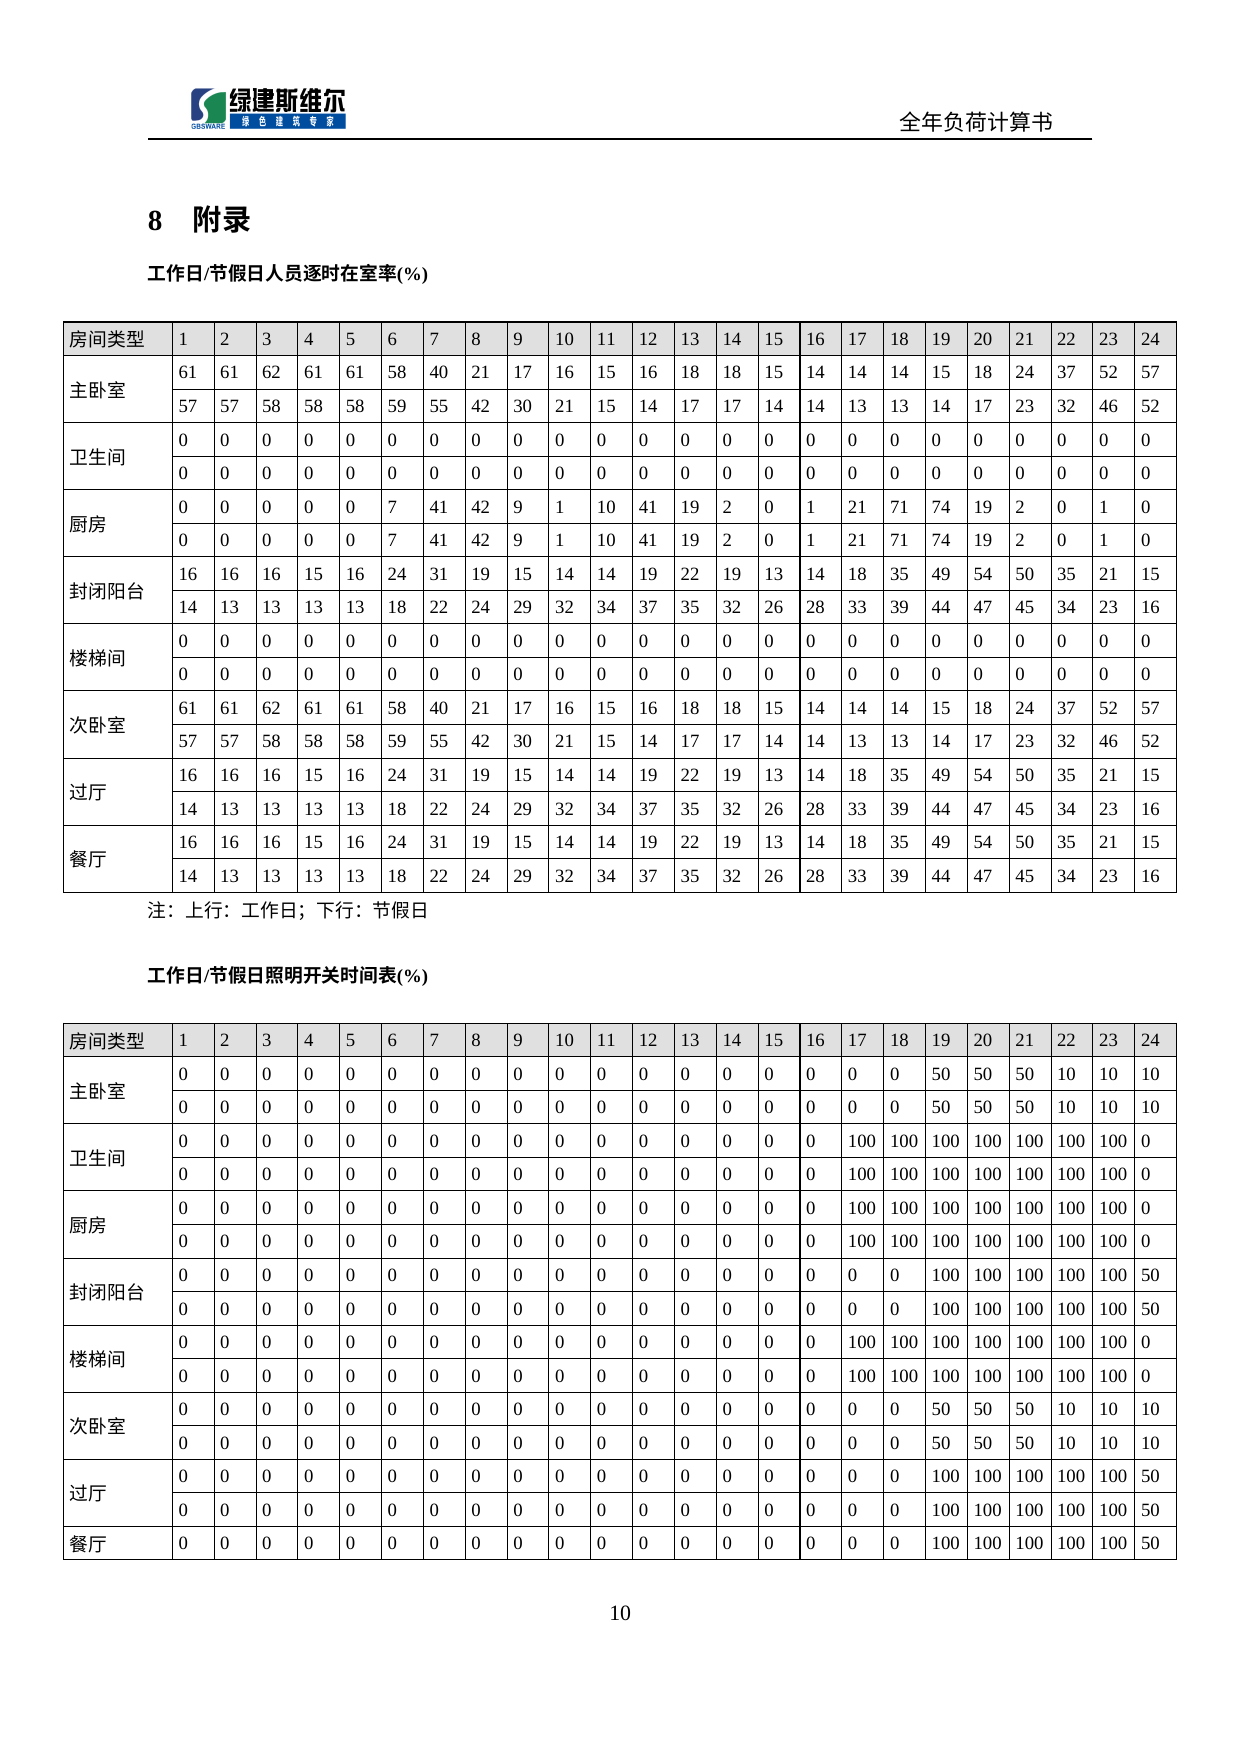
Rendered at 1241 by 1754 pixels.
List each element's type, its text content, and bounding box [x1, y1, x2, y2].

table_cell 0 [633, 1091, 674, 1123]
table_cell 0 [633, 1292, 674, 1324]
table_cell 0 [382, 1493, 423, 1526]
table_cell 0 [801, 1326, 841, 1358]
table_cell 16 [633, 691, 674, 724]
table_cell 14 [926, 390, 967, 422]
table_cell 50 [1135, 1460, 1176, 1492]
table_cell 0 [298, 624, 339, 657]
table_cell 15 [1135, 826, 1176, 858]
table_header 13 [675, 323, 716, 355]
table_cell 15 [508, 557, 548, 590]
table_cell 卫生间 [64, 423, 172, 489]
table_cell 100 [968, 1158, 1009, 1190]
table_cell 0 [884, 1393, 925, 1425]
table_cell 50 [1010, 1393, 1051, 1425]
table_cell 29 [508, 591, 548, 623]
table_cell 37 [633, 591, 674, 623]
table_cell 0 [466, 1091, 507, 1123]
table_cell 40 [424, 356, 465, 388]
table_cell 0 [466, 658, 507, 690]
table_cell 35 [1052, 759, 1092, 791]
table_cell 62 [257, 356, 297, 388]
table_cell 0 [257, 1158, 297, 1190]
table_cell 0 [173, 423, 214, 456]
table_cell 0 [842, 1259, 883, 1291]
table_cell 39 [884, 591, 925, 623]
table_cell 0 [466, 1124, 507, 1157]
table_cell 0 [549, 1426, 590, 1459]
table_cell 100 [1052, 1359, 1092, 1392]
table_cell 0 [466, 1460, 507, 1492]
table_cell 57 [1135, 691, 1176, 724]
table_cell 0 [842, 1493, 883, 1526]
table_cell 16 [257, 557, 297, 590]
table_header 21 [1010, 323, 1051, 355]
table_cell 17 [675, 725, 716, 757]
table_cell 0 [173, 1191, 214, 1224]
table_cell 100 [1010, 1326, 1051, 1358]
table_cell 61 [298, 691, 339, 724]
table_cell 14 [549, 826, 590, 858]
table_cell 0 [549, 1460, 590, 1492]
table_cell 100 [968, 1259, 1009, 1291]
table_cell 0 [298, 1493, 339, 1526]
table_cell 100 [842, 1191, 883, 1224]
table_cell 24 [466, 859, 507, 892]
table_cell 34 [591, 859, 632, 892]
table_cell 24 [466, 792, 507, 824]
table_cell 22 [675, 759, 716, 791]
table_cell 16 [549, 691, 590, 724]
table_cell 100 [1052, 1527, 1092, 1559]
table_cell 0 [591, 1259, 632, 1291]
table_cell 0 [298, 423, 339, 456]
table_cell 0 [759, 1158, 799, 1190]
table_cell 0 [759, 1359, 799, 1392]
table_cell 14 [842, 356, 883, 388]
table_cell 0 [424, 1359, 465, 1392]
table_cell 100 [1093, 1158, 1134, 1190]
table_cell 0 [257, 1091, 297, 1123]
table_cell 31 [424, 557, 465, 590]
table_cell 13 [884, 390, 925, 422]
table_cell 37 [633, 792, 674, 824]
table_cell 0 [424, 1292, 465, 1324]
table_cell 卫生间 [64, 1124, 172, 1190]
table_cell 0 [1135, 1191, 1176, 1224]
table_cell 100 [1010, 1191, 1051, 1224]
table_cell 0 [591, 1493, 632, 1526]
table_cell 0 [675, 457, 716, 489]
table_header 24 [1135, 323, 1176, 355]
table_cell 14 [549, 759, 590, 791]
table_cell 0 [926, 658, 967, 690]
table_cell 100 [968, 1460, 1009, 1492]
table_cell 32 [717, 859, 758, 892]
table_cell 24 [466, 591, 507, 623]
table_cell 0 [591, 1460, 632, 1492]
table_cell 61 [298, 356, 339, 388]
table_cell 15 [508, 826, 548, 858]
table_cell 100 [1093, 1292, 1134, 1324]
table_cell 100 [1093, 1493, 1134, 1526]
table_cell 18 [842, 826, 883, 858]
table_cell 0 [508, 1359, 548, 1392]
table_cell 0 [1093, 423, 1134, 456]
table_header 10 [549, 323, 590, 355]
table_cell 0 [466, 1259, 507, 1291]
table_cell 2 [1010, 524, 1051, 556]
table_cell 17 [508, 691, 548, 724]
table_cell 0 [1093, 457, 1134, 489]
table_cell 21 [466, 691, 507, 724]
table_cell 34 [591, 792, 632, 824]
table_cell 52 [1093, 356, 1134, 388]
table_cell 2 [717, 524, 758, 556]
table_cell 0 [340, 1493, 381, 1526]
table_cell 0 [1093, 624, 1134, 657]
table_cell 0 [257, 1191, 297, 1224]
table_cell 16 [1135, 792, 1176, 824]
table_cell 18 [842, 759, 883, 791]
table_cell 0 [173, 1091, 214, 1123]
table_header 12 [633, 323, 674, 355]
table_cell 0 [717, 1191, 758, 1224]
table_cell 18 [675, 691, 716, 724]
table_cell 0 [717, 658, 758, 690]
table_cell 16 [549, 356, 590, 388]
table_cell 16 [257, 826, 297, 858]
table_cell 35 [884, 557, 925, 590]
table_cell 0 [298, 1225, 339, 1257]
table_cell 0 [1135, 423, 1176, 456]
table_cell 0 [633, 1158, 674, 1190]
table_cell 100 [842, 1359, 883, 1392]
table_cell 21 [1093, 557, 1134, 590]
table_cell 100 [926, 1460, 967, 1492]
table_header 4 [298, 1024, 339, 1056]
table_cell 0 [424, 658, 465, 690]
table_cell 18 [717, 691, 758, 724]
table_cell 41 [424, 524, 465, 556]
table_cell 0 [759, 1191, 799, 1224]
table_cell 0 [633, 1191, 674, 1224]
table_cell 1 [1093, 524, 1134, 556]
table_cell 0 [675, 624, 716, 657]
table_cell 14 [842, 691, 883, 724]
table_cell 0 [257, 423, 297, 456]
table_cell 14 [801, 691, 841, 724]
table_header 9 [508, 323, 548, 355]
table_cell 0 [215, 1158, 256, 1190]
table_cell 0 [675, 423, 716, 456]
table_cell 100 [1052, 1191, 1092, 1224]
table_cell 0 [424, 1426, 465, 1459]
table_cell 0 [257, 1124, 297, 1157]
table_cell 10 [1093, 1426, 1134, 1459]
table_cell 0 [257, 1259, 297, 1291]
table_header 23 [1093, 323, 1134, 355]
table_cell 0 [926, 624, 967, 657]
table_cell 50 [926, 1426, 967, 1459]
table_cell 42 [466, 725, 507, 757]
table_cell 0 [675, 1124, 716, 1157]
table_cell 0 [508, 1225, 548, 1257]
table_header 2 [215, 323, 256, 355]
table_cell 10 [1052, 1393, 1092, 1425]
table_cell 61 [215, 691, 256, 724]
table_cell 50 [968, 1091, 1009, 1123]
table_cell 0 [926, 423, 967, 456]
table_cell 52 [1135, 725, 1176, 757]
table_cell 0 [884, 1493, 925, 1526]
table_cell 0 [591, 658, 632, 690]
table_header 6 [382, 1024, 423, 1056]
table_cell 100 [926, 1326, 967, 1358]
table_header 5 [340, 1024, 381, 1056]
table_cell 2 [717, 490, 758, 523]
table_header 4 [298, 323, 339, 355]
table_cell 16 [1135, 591, 1176, 623]
table_cell 47 [968, 591, 1009, 623]
table_cell 10 [591, 524, 632, 556]
table_cell 100 [884, 1124, 925, 1157]
table_cell 0 [801, 624, 841, 657]
table_cell 0 [591, 1326, 632, 1358]
table_cell 0 [340, 1326, 381, 1358]
table_cell 0 [717, 1393, 758, 1425]
table_cell 2 [1010, 490, 1051, 523]
table_cell 10 [1093, 1393, 1134, 1425]
table_cell 17 [968, 725, 1009, 757]
table_cell 0 [298, 1460, 339, 1492]
table_cell 100 [1052, 1460, 1092, 1492]
table_cell 49 [926, 826, 967, 858]
table_cell 100 [842, 1158, 883, 1190]
table_cell 0 [884, 658, 925, 690]
table_cell 0 [591, 1057, 632, 1090]
table_cell 0 [591, 1158, 632, 1190]
table_cell 100 [1010, 1359, 1051, 1392]
table_header 8 [466, 1024, 507, 1056]
table_cell 0 [173, 1359, 214, 1392]
table_cell 0 [508, 1057, 548, 1090]
table_cell 0 [633, 1259, 674, 1291]
table_cell 0 [382, 1426, 423, 1459]
table_cell 0 [717, 624, 758, 657]
table_cell 0 [215, 1124, 256, 1157]
table_cell 0 [633, 1225, 674, 1257]
table_cell 42 [466, 524, 507, 556]
table_cell 31 [424, 826, 465, 858]
table_cell 0 [257, 1460, 297, 1492]
table_cell 0 [549, 1359, 590, 1392]
table_cell 13 [298, 591, 339, 623]
table_cell 100 [968, 1359, 1009, 1392]
table_cell 0 [215, 1191, 256, 1224]
table_cell 30 [508, 390, 548, 422]
table_header 13 [675, 1024, 716, 1056]
table_cell 0 [801, 1460, 841, 1492]
table_cell 0 [717, 1359, 758, 1392]
table_cell 32 [1052, 390, 1092, 422]
table_cell 0 [633, 658, 674, 690]
table_cell 0 [675, 1426, 716, 1459]
table_cell 0 [466, 1292, 507, 1324]
table_cell 0 [675, 1460, 716, 1492]
table_cell 0 [675, 1225, 716, 1257]
table_cell 0 [759, 1057, 799, 1090]
table_cell 19 [466, 557, 507, 590]
table_cell 0 [424, 457, 465, 489]
table_cell 57 [1135, 356, 1176, 388]
table_cell 32 [549, 859, 590, 892]
table_cell 18 [717, 356, 758, 388]
table_cell 16 [1135, 859, 1176, 892]
table_cell 0 [382, 457, 423, 489]
table_header 7 [424, 1024, 465, 1056]
table_cell 15 [298, 557, 339, 590]
table_cell 35 [675, 859, 716, 892]
table_cell 0 [801, 423, 841, 456]
table_cell 0 [298, 1393, 339, 1425]
table_cell 0 [340, 1158, 381, 1190]
table_cell 楼梯间 [64, 624, 172, 690]
table_cell 22 [675, 557, 716, 590]
table_cell 100 [968, 1225, 1009, 1257]
table_cell 0 [215, 1292, 256, 1324]
table_cell 0 [173, 1124, 214, 1157]
table_cell 57 [173, 725, 214, 757]
table_cell 19 [968, 524, 1009, 556]
table_cell 0 [801, 457, 841, 489]
table_cell 0 [257, 524, 297, 556]
table_header 7 [424, 323, 465, 355]
table_cell 26 [759, 859, 799, 892]
table_cell 0 [298, 1124, 339, 1157]
table_cell 0 [298, 457, 339, 489]
table_cell 10 [1093, 1091, 1134, 1123]
table_cell 0 [1052, 624, 1092, 657]
table_cell 35 [884, 759, 925, 791]
table_cell 0 [549, 1091, 590, 1123]
table_cell 50 [1010, 1057, 1051, 1090]
table_cell 54 [968, 826, 1009, 858]
table_cell 0 [801, 1091, 841, 1123]
table_cell 0 [215, 1359, 256, 1392]
table_cell 19 [717, 759, 758, 791]
table_cell 61 [340, 691, 381, 724]
table_cell 0 [842, 658, 883, 690]
table_cell 100 [1052, 1326, 1092, 1358]
table_cell 0 [884, 1057, 925, 1090]
table_cell 23 [1093, 591, 1134, 623]
table_cell 0 [633, 1326, 674, 1358]
table_cell 0 [675, 1259, 716, 1291]
table_cell 0 [717, 1326, 758, 1358]
table_cell 100 [884, 1359, 925, 1392]
table_cell 18 [842, 557, 883, 590]
table_cell 0 [382, 1225, 423, 1257]
table_cell 0 [675, 1493, 716, 1526]
table_cell 100 [1052, 1493, 1092, 1526]
table_cell 0 [257, 1326, 297, 1358]
table_cell 100 [968, 1191, 1009, 1224]
table_cell 15 [1135, 759, 1176, 791]
table_cell 30 [508, 725, 548, 757]
table_cell 厨房 [64, 490, 172, 556]
table_cell 57 [173, 390, 214, 422]
table_cell 29 [508, 792, 548, 824]
table_cell 0 [382, 1460, 423, 1492]
table_cell 0 [591, 1527, 632, 1559]
table_cell 0 [884, 1292, 925, 1324]
table_cell 24 [382, 759, 423, 791]
table_header 15 [759, 1024, 799, 1056]
table_cell 0 [508, 624, 548, 657]
table_cell 57 [215, 725, 256, 757]
table_cell 15 [759, 356, 799, 388]
table_cell 0 [466, 423, 507, 456]
table_cell 14 [801, 557, 841, 590]
table_cell 14 [801, 725, 841, 757]
table_cell 15 [926, 356, 967, 388]
table_cell 100 [1010, 1124, 1051, 1157]
table_cell 40 [424, 691, 465, 724]
table_cell 7 [382, 490, 423, 523]
table_cell 0 [382, 1124, 423, 1157]
table_cell 0 [759, 524, 799, 556]
table_cell 0 [591, 1225, 632, 1257]
table_cell 0 [591, 1359, 632, 1392]
table_header 12 [633, 1024, 674, 1056]
table_cell 10 [1135, 1091, 1176, 1123]
table_cell 10 [1052, 1057, 1092, 1090]
table_cell 0 [633, 423, 674, 456]
table_cell 0 [215, 423, 256, 456]
table_cell 15 [298, 826, 339, 858]
table_cell 0 [549, 1225, 590, 1257]
table_cell 0 [173, 1460, 214, 1492]
table_cell 15 [591, 356, 632, 388]
table_cell 0 [298, 658, 339, 690]
table_cell 13 [759, 759, 799, 791]
table_cell 100 [968, 1493, 1009, 1526]
table_cell 0 [759, 624, 799, 657]
table_cell 13 [759, 557, 799, 590]
table_cell 71 [884, 524, 925, 556]
table_cell 16 [340, 759, 381, 791]
table_cell 0 [717, 1527, 758, 1559]
table_cell 0 [382, 1091, 423, 1123]
table_cell 0 [340, 1124, 381, 1157]
table_cell 22 [424, 792, 465, 824]
table_cell 44 [926, 859, 967, 892]
table_cell 0 [633, 1460, 674, 1492]
table_cell 0 [759, 1259, 799, 1291]
table_cell 0 [508, 1493, 548, 1526]
table_header 16 [801, 1024, 841, 1056]
table_cell 0 [968, 423, 1009, 456]
table_cell 42 [466, 490, 507, 523]
table_cell 21 [549, 390, 590, 422]
table_cell 0 [298, 1326, 339, 1358]
table_cell 0 [801, 1225, 841, 1257]
table_cell 0 [298, 524, 339, 556]
table_cell 0 [549, 658, 590, 690]
table_header 18 [884, 1024, 925, 1056]
table_cell 0 [842, 1057, 883, 1090]
table_cell 32 [549, 591, 590, 623]
table_cell 0 [717, 1259, 758, 1291]
table_cell 52 [1135, 390, 1176, 422]
table_cell 0 [215, 1426, 256, 1459]
table_cell 47 [968, 792, 1009, 824]
table_cell 0 [298, 490, 339, 523]
table_cell 49 [926, 557, 967, 590]
table_cell 0 [1010, 658, 1051, 690]
table_cell 58 [257, 725, 297, 757]
table_cell 0 [215, 490, 256, 523]
table_cell 19 [675, 524, 716, 556]
table_header 9 [508, 1024, 548, 1056]
subtitle 附录 [148, 185, 1092, 250]
table_cell 10 [1135, 1057, 1176, 1090]
table_cell 100 [1010, 1225, 1051, 1257]
table_cell 0 [968, 457, 1009, 489]
table_cell 0 [968, 658, 1009, 690]
table_cell 16 [340, 826, 381, 858]
table_cell 13 [842, 390, 883, 422]
table_cell 55 [424, 390, 465, 422]
table_cell 22 [424, 591, 465, 623]
table_cell 0 [633, 1057, 674, 1090]
table_cell 0 [257, 1359, 297, 1392]
table_cell 0 [508, 1426, 548, 1459]
table_cell 9 [508, 524, 548, 556]
table_cell 0 [759, 1527, 799, 1559]
text 工作日/节假日照明开关时间表(%) [148, 958, 1092, 990]
text 工作日/节假日人员逐时在室率(%) [148, 256, 1092, 289]
table_cell 0 [508, 1158, 548, 1190]
table_cell 57 [215, 390, 256, 422]
table_cell 0 [801, 658, 841, 690]
table_cell 50 [968, 1426, 1009, 1459]
table_cell 0 [884, 423, 925, 456]
table_header 23 [1093, 1024, 1134, 1056]
table_cell 0 [257, 1393, 297, 1425]
table_header 20 [968, 323, 1009, 355]
table_cell 22 [424, 859, 465, 892]
table_cell 14 [801, 826, 841, 858]
table_cell 0 [717, 1158, 758, 1190]
table_cell 35 [675, 792, 716, 824]
table_cell 0 [173, 1493, 214, 1526]
table_cell 61 [215, 356, 256, 388]
table_cell 0 [633, 1359, 674, 1392]
table_cell 14 [884, 356, 925, 388]
table_cell 37 [1052, 356, 1092, 388]
table_cell 0 [173, 1158, 214, 1190]
table_cell 13 [884, 725, 925, 757]
table_cell 0 [549, 1326, 590, 1358]
table_cell 100 [884, 1225, 925, 1257]
table_header 5 [340, 323, 381, 355]
table_cell 100 [1010, 1493, 1051, 1526]
table_cell 0 [298, 1057, 339, 1090]
table_header 21 [1010, 1024, 1051, 1056]
table_cell 74 [926, 524, 967, 556]
table_cell 0 [173, 1225, 214, 1257]
table_cell 餐厅 [64, 826, 172, 892]
table_cell 0 [801, 1527, 841, 1559]
table_cell 0 [759, 1460, 799, 1492]
table_cell 0 [466, 1426, 507, 1459]
table_cell 14 [884, 691, 925, 724]
table_cell 100 [1052, 1259, 1092, 1291]
table_cell 7 [382, 524, 423, 556]
table_header 19 [926, 1024, 967, 1056]
table_cell 55 [424, 725, 465, 757]
table_cell 16 [215, 557, 256, 590]
table_cell 0 [801, 1191, 841, 1224]
table_cell 0 [382, 1393, 423, 1425]
table_cell 0 [842, 1292, 883, 1324]
table_cell 58 [257, 390, 297, 422]
table_cell 14 [591, 557, 632, 590]
table_cell 次卧室 [64, 691, 172, 757]
table_cell 21 [842, 524, 883, 556]
table_cell 50 [1135, 1292, 1176, 1324]
table_cell 0 [675, 1326, 716, 1358]
table_cell 0 [842, 457, 883, 489]
table_cell 100 [926, 1292, 967, 1324]
table_cell 16 [340, 557, 381, 590]
table_cell 16 [633, 356, 674, 388]
table_cell 0 [1135, 1326, 1176, 1358]
table_cell 0 [466, 1493, 507, 1526]
table_cell 35 [884, 826, 925, 858]
table_cell 19 [675, 490, 716, 523]
table_cell 餐厅 [64, 1527, 172, 1559]
table_cell 0 [298, 1191, 339, 1224]
table_cell 42 [466, 390, 507, 422]
table_cell 0 [1135, 524, 1176, 556]
table_cell 100 [1093, 1191, 1134, 1224]
table_cell 0 [759, 1124, 799, 1157]
table_cell 0 [508, 658, 548, 690]
table_cell 0 [759, 1326, 799, 1358]
table_header 房间类型 [64, 323, 172, 355]
table_cell 33 [842, 859, 883, 892]
table_cell 24 [1010, 691, 1051, 724]
table_cell 0 [382, 1292, 423, 1324]
table_cell 0 [382, 658, 423, 690]
table_cell 50 [1010, 1426, 1051, 1459]
table_cell 0 [466, 1326, 507, 1358]
table_cell 厨房 [64, 1191, 172, 1257]
table_cell 0 [926, 457, 967, 489]
table_cell 15 [926, 691, 967, 724]
table_cell 54 [968, 557, 1009, 590]
table_cell 50 [1135, 1493, 1176, 1526]
table_cell 50 [926, 1057, 967, 1090]
table_cell 46 [1093, 725, 1134, 757]
table_cell 18 [968, 356, 1009, 388]
table_cell 21 [842, 490, 883, 523]
table_cell 13 [215, 792, 256, 824]
table_cell 0 [424, 1191, 465, 1224]
table_cell 18 [382, 859, 423, 892]
table_cell 15 [591, 390, 632, 422]
table_cell 18 [382, 792, 423, 824]
table_cell 0 [340, 1057, 381, 1090]
table_cell 0 [1010, 423, 1051, 456]
table_cell 21 [549, 725, 590, 757]
picture [187, 88, 347, 130]
table_header 3 [257, 1024, 297, 1056]
table_cell 0 [549, 1493, 590, 1526]
table_cell 0 [842, 423, 883, 456]
table_cell 58 [340, 390, 381, 422]
table_cell 0 [466, 1191, 507, 1224]
table_cell 0 [215, 658, 256, 690]
table_cell 0 [257, 490, 297, 523]
table_header 房间类型 [64, 1024, 172, 1056]
table_cell 0 [340, 1259, 381, 1291]
table_cell 0 [1135, 1158, 1176, 1190]
table_cell 0 [173, 1259, 214, 1291]
table_cell 0 [215, 1225, 256, 1257]
table_cell 0 [591, 1191, 632, 1224]
table_cell 0 [1052, 524, 1092, 556]
table_cell 0 [884, 624, 925, 657]
table_cell 50 [926, 1091, 967, 1123]
table_cell 0 [508, 1527, 548, 1559]
table_cell 13 [340, 792, 381, 824]
table_cell 14 [759, 390, 799, 422]
table_cell 0 [675, 1158, 716, 1190]
table_cell 58 [382, 356, 423, 388]
table_cell 0 [508, 1292, 548, 1324]
table_cell 0 [466, 1225, 507, 1257]
table_cell 0 [549, 1292, 590, 1324]
table_header 1 [173, 323, 214, 355]
table_cell 0 [424, 1225, 465, 1257]
table_cell 封闭阳台 [64, 1259, 172, 1324]
table_header 16 [801, 323, 841, 355]
table_cell 楼梯间 [64, 1326, 172, 1392]
table_cell 0 [591, 1091, 632, 1123]
table_cell 17 [968, 390, 1009, 422]
table_cell 0 [549, 1259, 590, 1291]
table_cell 14 [591, 759, 632, 791]
table_header 22 [1052, 1024, 1092, 1056]
table_cell 100 [926, 1359, 967, 1392]
table_cell 0 [508, 1124, 548, 1157]
table_cell 100 [926, 1124, 967, 1157]
table_cell 0 [173, 1426, 214, 1459]
table_cell 61 [173, 691, 214, 724]
table_cell 0 [591, 423, 632, 456]
table_cell 10 [1135, 1426, 1176, 1459]
table_cell 0 [884, 1527, 925, 1559]
table_cell 21 [1093, 826, 1134, 858]
table_cell 15 [591, 725, 632, 757]
table_cell 0 [675, 1091, 716, 1123]
table_cell 50 [926, 1393, 967, 1425]
table_cell 0 [675, 1191, 716, 1224]
table_cell 0 [884, 1460, 925, 1492]
table_cell 100 [968, 1326, 1009, 1358]
table_cell 54 [968, 759, 1009, 791]
table_cell 14 [549, 557, 590, 590]
table_cell 100 [926, 1191, 967, 1224]
table_cell 18 [968, 691, 1009, 724]
table_cell 0 [257, 1225, 297, 1257]
table_cell 0 [549, 1393, 590, 1425]
table_cell 0 [340, 1393, 381, 1425]
table_header 14 [717, 1024, 758, 1056]
table_cell 0 [591, 1426, 632, 1459]
table_cell 0 [173, 1527, 214, 1559]
table_cell 52 [1093, 691, 1134, 724]
table_cell 0 [508, 1191, 548, 1224]
table_cell 0 [382, 1158, 423, 1190]
table_cell 44 [926, 591, 967, 623]
table_cell 0 [549, 1191, 590, 1224]
table_cell 次卧室 [64, 1393, 172, 1459]
table_cell 0 [215, 1493, 256, 1526]
table_cell 0 [842, 1426, 883, 1459]
table_cell 0 [508, 1091, 548, 1123]
table_cell 0 [759, 1225, 799, 1257]
table_cell 22 [675, 826, 716, 858]
table_cell 1 [801, 524, 841, 556]
table_cell 0 [675, 1057, 716, 1090]
table_cell 0 [215, 524, 256, 556]
table_cell 100 [968, 1527, 1009, 1559]
table_cell 24 [382, 557, 423, 590]
table_cell 100 [1093, 1225, 1134, 1257]
table_cell 0 [591, 624, 632, 657]
table_cell 61 [173, 356, 214, 388]
table_cell 0 [257, 457, 297, 489]
table_cell 19 [466, 759, 507, 791]
table_cell 0 [340, 1527, 381, 1559]
table_cell 0 [215, 1057, 256, 1090]
table_cell 0 [717, 457, 758, 489]
table_cell 0 [801, 1057, 841, 1090]
table_cell 0 [340, 423, 381, 456]
table_cell 24 [1010, 356, 1051, 388]
table_cell 0 [424, 1259, 465, 1291]
table_cell 0 [257, 1057, 297, 1090]
table_header 18 [884, 323, 925, 355]
table_cell 0 [1135, 490, 1176, 523]
table_cell 0 [340, 524, 381, 556]
table_header 1 [173, 1024, 214, 1056]
table_cell 58 [298, 725, 339, 757]
table_cell 0 [633, 1124, 674, 1157]
table_cell 17 [717, 725, 758, 757]
table_cell 100 [1052, 1292, 1092, 1324]
table_cell 47 [968, 859, 1009, 892]
table_cell 0 [298, 1091, 339, 1123]
table_cell 0 [884, 1426, 925, 1459]
table_cell 0 [173, 1292, 214, 1324]
table_cell 17 [717, 390, 758, 422]
table_cell 1 [549, 490, 590, 523]
table_header 10 [549, 1024, 590, 1056]
table_cell 0 [257, 1527, 297, 1559]
table_cell 0 [424, 1326, 465, 1358]
table_cell 100 [1052, 1225, 1092, 1257]
table_header 17 [842, 1024, 883, 1056]
table_cell 0 [424, 1393, 465, 1425]
table_cell 0 [340, 1292, 381, 1324]
table_cell 0 [549, 457, 590, 489]
table_cell 9 [508, 490, 548, 523]
table_cell 0 [884, 457, 925, 489]
table_cell 19 [466, 826, 507, 858]
table_cell 0 [801, 1292, 841, 1324]
table_cell 59 [382, 390, 423, 422]
table_cell 14 [801, 759, 841, 791]
table_cell 13 [340, 859, 381, 892]
table_cell 16 [215, 759, 256, 791]
table_cell 0 [1135, 624, 1176, 657]
table_cell 37 [633, 859, 674, 892]
table_cell 0 [1135, 457, 1176, 489]
table_cell 13 [257, 859, 297, 892]
table_header 3 [257, 323, 297, 355]
table_cell 封闭阳台 [64, 557, 172, 623]
table_cell 39 [884, 859, 925, 892]
text 注：上行：工作日；下行：节假日 [148, 893, 1092, 925]
table_cell 10 [1052, 1091, 1092, 1123]
table_cell 19 [717, 557, 758, 590]
table_cell 0 [717, 1493, 758, 1526]
table_cell 10 [1093, 1057, 1134, 1090]
table_cell 主卧室 [64, 356, 172, 422]
table_cell 50 [1010, 759, 1051, 791]
table_cell 0 [759, 1091, 799, 1123]
table_cell 0 [508, 423, 548, 456]
table_cell 0 [675, 1359, 716, 1392]
table_cell 0 [382, 1527, 423, 1559]
table_cell 0 [508, 1393, 548, 1425]
table_cell 0 [842, 1091, 883, 1123]
table_cell 18 [675, 356, 716, 388]
table_cell 0 [257, 624, 297, 657]
table_cell 61 [340, 356, 381, 388]
table_header 19 [926, 323, 967, 355]
table_header 24 [1135, 1024, 1176, 1056]
table_cell 41 [633, 524, 674, 556]
table_cell 14 [633, 725, 674, 757]
table_cell 0 [340, 1426, 381, 1459]
table_cell 0 [1052, 490, 1092, 523]
table_cell 32 [717, 591, 758, 623]
table_cell 62 [257, 691, 297, 724]
table_cell 34 [1052, 792, 1092, 824]
table_cell 58 [382, 691, 423, 724]
table_cell 0 [382, 624, 423, 657]
table_cell 19 [968, 490, 1009, 523]
table_cell 0 [466, 1359, 507, 1392]
table_cell 0 [1010, 624, 1051, 657]
table_cell 35 [1052, 826, 1092, 858]
table_cell 0 [382, 423, 423, 456]
table_cell 过厅 [64, 759, 172, 824]
table_cell 0 [633, 1527, 674, 1559]
table_cell 0 [424, 423, 465, 456]
table_cell 0 [215, 1326, 256, 1358]
table_cell 0 [1093, 658, 1134, 690]
table_cell 0 [633, 457, 674, 489]
table_cell 100 [1093, 1259, 1134, 1291]
table_cell 58 [340, 725, 381, 757]
table_cell 0 [424, 1493, 465, 1526]
table_cell 0 [508, 1460, 548, 1492]
table_cell 44 [926, 792, 967, 824]
table_cell 0 [298, 1359, 339, 1392]
table_cell 14 [173, 591, 214, 623]
table_header 8 [466, 323, 507, 355]
table_cell 0 [424, 1124, 465, 1157]
table_cell 0 [382, 1259, 423, 1291]
table_cell 0 [424, 1091, 465, 1123]
table_cell 100 [1093, 1124, 1134, 1157]
table_cell 28 [801, 792, 841, 824]
table_cell 0 [382, 1057, 423, 1090]
table_cell 0 [298, 1426, 339, 1459]
table_cell 15 [298, 759, 339, 791]
table_cell 0 [633, 1426, 674, 1459]
table_cell 100 [1010, 1460, 1051, 1492]
table_cell 16 [173, 826, 214, 858]
table_cell 15 [759, 691, 799, 724]
table_cell 100 [1093, 1326, 1134, 1358]
table_cell 58 [298, 390, 339, 422]
table_cell 100 [1010, 1527, 1051, 1559]
table_cell 100 [884, 1326, 925, 1358]
table_cell 71 [884, 490, 925, 523]
table_cell 0 [759, 1393, 799, 1425]
table_cell 0 [215, 1460, 256, 1492]
table_header 14 [717, 323, 758, 355]
table_cell 45 [1010, 859, 1051, 892]
table_cell 0 [466, 1527, 507, 1559]
table_cell 15 [1135, 557, 1176, 590]
table_cell 0 [759, 1426, 799, 1459]
table_cell 13 [298, 792, 339, 824]
table_cell 0 [842, 1527, 883, 1559]
table_cell 0 [257, 1292, 297, 1324]
table_cell 35 [675, 591, 716, 623]
table_cell 35 [1052, 557, 1092, 590]
table_cell 0 [591, 1124, 632, 1157]
table_cell 0 [717, 1225, 758, 1257]
table_cell 主卧室 [64, 1057, 172, 1123]
table_cell 50 [1135, 1259, 1176, 1291]
table_cell 0 [801, 1393, 841, 1425]
table_cell 0 [549, 1057, 590, 1090]
table_cell 45 [1010, 792, 1051, 824]
table_cell 0 [759, 457, 799, 489]
table_cell 32 [1052, 725, 1092, 757]
table_cell 0 [257, 1493, 297, 1526]
table_cell 41 [424, 490, 465, 523]
table_cell 0 [340, 658, 381, 690]
table_cell 100 [1010, 1259, 1051, 1291]
table_cell 0 [884, 1259, 925, 1291]
table_cell 23 [1093, 792, 1134, 824]
table_cell 32 [717, 792, 758, 824]
table_cell 0 [340, 1359, 381, 1392]
table_cell 0 [675, 1292, 716, 1324]
table_cell 21 [1093, 759, 1134, 791]
table_cell 0 [508, 1259, 548, 1291]
table_cell 13 [340, 591, 381, 623]
table_cell 46 [1093, 390, 1134, 422]
table_cell 100 [1093, 1460, 1134, 1492]
table_cell 16 [173, 557, 214, 590]
table_header 20 [968, 1024, 1009, 1056]
table_cell 0 [1052, 457, 1092, 489]
table_cell 0 [424, 1460, 465, 1492]
table_cell 50 [1010, 557, 1051, 590]
table_cell 14 [173, 792, 214, 824]
table_cell 26 [759, 591, 799, 623]
table_cell 0 [340, 1225, 381, 1257]
table_cell 0 [340, 624, 381, 657]
table_cell 10 [591, 490, 632, 523]
table_cell 0 [675, 658, 716, 690]
table_cell 0 [173, 1057, 214, 1090]
table_cell 18 [382, 591, 423, 623]
table_cell 13 [215, 591, 256, 623]
table_cell 0 [340, 490, 381, 523]
table_cell 0 [340, 457, 381, 489]
table_header 17 [842, 323, 883, 355]
table_cell 0 [424, 1158, 465, 1190]
table_cell 0 [215, 457, 256, 489]
table_cell 0 [717, 1057, 758, 1090]
table_cell 0 [382, 1359, 423, 1392]
table_header 2 [215, 1024, 256, 1056]
table_cell 1 [549, 524, 590, 556]
table_cell 0 [508, 1326, 548, 1358]
table_cell 50 [968, 1057, 1009, 1090]
table_cell 10 [1052, 1426, 1092, 1459]
table_cell 33 [842, 591, 883, 623]
table_cell 0 [717, 1091, 758, 1123]
table_cell 0 [382, 1326, 423, 1358]
table_cell 0 [298, 1292, 339, 1324]
table_cell 0 [801, 1259, 841, 1291]
table_cell 0 [466, 1393, 507, 1425]
table_cell 0 [298, 1527, 339, 1559]
table_cell 100 [1093, 1527, 1134, 1559]
table_cell 0 [717, 1460, 758, 1492]
table_cell 0 [675, 1393, 716, 1425]
table_cell 0 [759, 490, 799, 523]
table_cell 过厅 [64, 1460, 172, 1526]
table_cell 0 [466, 1057, 507, 1090]
table_cell 19 [633, 557, 674, 590]
table_cell 0 [382, 1191, 423, 1224]
table_cell 13 [257, 792, 297, 824]
table_cell 50 [1135, 1527, 1176, 1559]
table_cell 0 [173, 1326, 214, 1358]
table_cell 0 [173, 624, 214, 657]
table_cell 17 [508, 356, 548, 388]
table_cell 16 [257, 759, 297, 791]
table_cell 100 [926, 1527, 967, 1559]
table_cell 0 [759, 658, 799, 690]
table_cell 15 [591, 691, 632, 724]
table_cell 100 [1052, 1124, 1092, 1157]
table_cell 100 [926, 1493, 967, 1526]
table_cell 0 [633, 1393, 674, 1425]
table_cell 15 [508, 759, 548, 791]
table_cell 23 [1010, 390, 1051, 422]
table_cell 100 [926, 1225, 967, 1257]
table_cell 0 [759, 1493, 799, 1526]
table_cell 100 [884, 1191, 925, 1224]
table_cell 0 [842, 1460, 883, 1492]
table_cell 21 [466, 356, 507, 388]
table_cell 1 [801, 490, 841, 523]
table_cell 50 [1010, 826, 1051, 858]
table_cell 100 [1010, 1292, 1051, 1324]
table_cell 0 [1135, 1359, 1176, 1392]
table_cell 26 [759, 792, 799, 824]
table_header 6 [382, 323, 423, 355]
table_cell 100 [926, 1259, 967, 1291]
table_cell 0 [257, 658, 297, 690]
table_cell 0 [633, 1493, 674, 1526]
table_cell 32 [549, 792, 590, 824]
table_cell 0 [591, 1292, 632, 1324]
table_cell 23 [1010, 725, 1051, 757]
table_cell 16 [173, 759, 214, 791]
table_cell 23 [1093, 859, 1134, 892]
table_cell 14 [591, 826, 632, 858]
table_cell 19 [633, 759, 674, 791]
table_cell 28 [801, 591, 841, 623]
table_cell 0 [801, 1158, 841, 1190]
table_cell 0 [257, 1426, 297, 1459]
table_cell 0 [424, 1527, 465, 1559]
table_cell 49 [926, 759, 967, 791]
table_cell 0 [340, 1091, 381, 1123]
table_cell 0 [173, 658, 214, 690]
table_cell 37 [1052, 691, 1092, 724]
table_cell 34 [1052, 591, 1092, 623]
table_cell 0 [215, 1259, 256, 1291]
table_cell 34 [591, 591, 632, 623]
table_cell 0 [215, 1393, 256, 1425]
table_cell 13 [215, 859, 256, 892]
table_cell 0 [173, 457, 214, 489]
table_cell 0 [591, 1393, 632, 1425]
table_cell 100 [968, 1124, 1009, 1157]
table_cell 0 [801, 1493, 841, 1526]
table_cell 0 [466, 624, 507, 657]
table_cell 0 [173, 524, 214, 556]
table_cell 0 [215, 624, 256, 657]
table_header 22 [1052, 323, 1092, 355]
table_cell 0 [717, 1124, 758, 1157]
table_cell 50 [1010, 1091, 1051, 1123]
table_cell 0 [717, 1426, 758, 1459]
table_cell 0 [508, 457, 548, 489]
table_cell 28 [801, 859, 841, 892]
table_cell 24 [382, 826, 423, 858]
table_cell 0 [173, 1393, 214, 1425]
table_cell 1 [1093, 490, 1134, 523]
table_header 15 [759, 323, 799, 355]
table_cell 0 [884, 1091, 925, 1123]
table_cell 100 [926, 1158, 967, 1190]
table_cell 0 [968, 624, 1009, 657]
table_cell 0 [549, 1158, 590, 1190]
table_cell 50 [968, 1393, 1009, 1425]
table_cell 0 [424, 1057, 465, 1090]
table_cell 13 [842, 725, 883, 757]
table_cell 59 [382, 725, 423, 757]
table_cell 0 [1135, 1225, 1176, 1257]
table_cell 34 [1052, 859, 1092, 892]
table_cell 0 [215, 1091, 256, 1123]
table_cell 16 [215, 826, 256, 858]
table_cell 0 [340, 1191, 381, 1224]
table_cell 0 [466, 457, 507, 489]
table_cell 100 [968, 1292, 1009, 1324]
table_cell 17 [675, 390, 716, 422]
table_cell 100 [884, 1158, 925, 1190]
table_cell 14 [633, 390, 674, 422]
table_cell 0 [298, 1259, 339, 1291]
table_cell 0 [717, 423, 758, 456]
table_header 11 [591, 323, 632, 355]
table_cell 14 [926, 725, 967, 757]
table_cell 14 [173, 859, 214, 892]
table_cell 0 [1135, 658, 1176, 690]
table_cell 0 [340, 1460, 381, 1492]
table_cell 45 [1010, 591, 1051, 623]
table_cell 10 [1135, 1393, 1176, 1425]
table_cell 0 [173, 490, 214, 523]
table_cell 0 [1135, 1124, 1176, 1157]
table_cell 13 [759, 826, 799, 858]
table_cell 0 [759, 1292, 799, 1324]
table_cell 0 [675, 1527, 716, 1559]
table_cell 0 [466, 1158, 507, 1190]
table_header 11 [591, 1024, 632, 1056]
table_cell 100 [1093, 1359, 1134, 1392]
table_cell 29 [508, 859, 548, 892]
table_cell 0 [633, 624, 674, 657]
table_cell 41 [633, 490, 674, 523]
table_cell 0 [549, 1124, 590, 1157]
table_cell 0 [591, 457, 632, 489]
table_cell 0 [549, 423, 590, 456]
table_cell 13 [298, 859, 339, 892]
table_cell 100 [1010, 1158, 1051, 1190]
table_cell 0 [1010, 457, 1051, 489]
table_cell 39 [884, 792, 925, 824]
table_cell 0 [1052, 658, 1092, 690]
table_cell 0 [801, 1426, 841, 1459]
table_cell 0 [842, 624, 883, 657]
table_cell 14 [759, 725, 799, 757]
table_cell 19 [633, 826, 674, 858]
table_cell 100 [1052, 1158, 1092, 1190]
table_cell 74 [926, 490, 967, 523]
table_cell 33 [842, 792, 883, 824]
table_cell 0 [549, 624, 590, 657]
table_cell 100 [842, 1225, 883, 1257]
table_cell 19 [717, 826, 758, 858]
table_cell 0 [298, 1158, 339, 1190]
table_cell 0 [759, 423, 799, 456]
table_cell 14 [801, 356, 841, 388]
table_cell 0 [801, 1124, 841, 1157]
table_cell 100 [842, 1326, 883, 1358]
table_cell 31 [424, 759, 465, 791]
table_cell 13 [257, 591, 297, 623]
table_cell 0 [549, 1527, 590, 1559]
table_cell 0 [801, 1359, 841, 1392]
table_cell 0 [215, 1527, 256, 1559]
table_cell 0 [1052, 423, 1092, 456]
table_cell 100 [842, 1124, 883, 1157]
table_cell 14 [801, 390, 841, 422]
table_cell 0 [842, 1393, 883, 1425]
table_cell 0 [717, 1292, 758, 1324]
table_cell 0 [424, 624, 465, 657]
